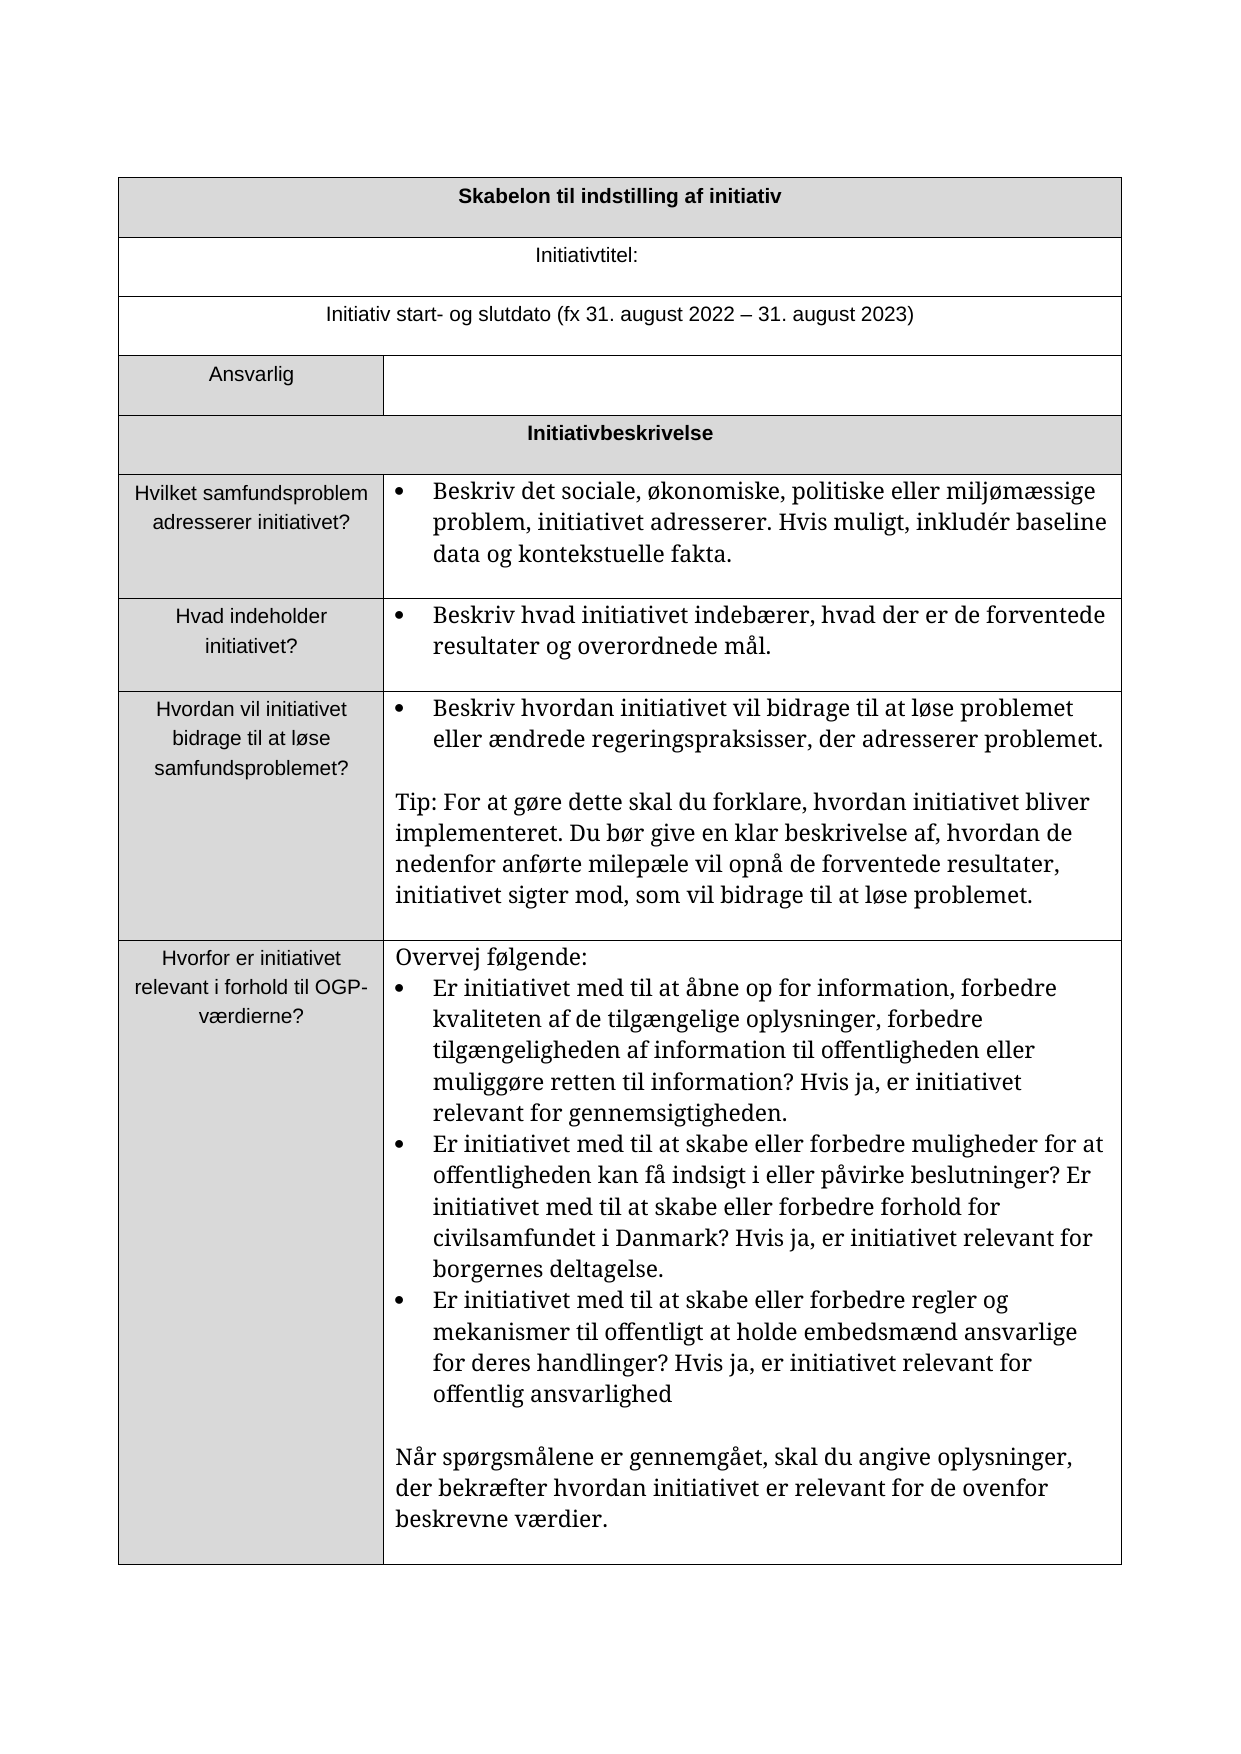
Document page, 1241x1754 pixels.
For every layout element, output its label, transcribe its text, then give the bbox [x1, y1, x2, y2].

table_header Skabelon til indstilling af initiativ [119, 178, 1121, 237]
table_cell [384, 356, 1121, 415]
table_cell Initiativtitel: [119, 238, 1121, 296]
table_cell Hvilket samfundsproblem adresserer initiativet? [119, 475, 383, 598]
table_cell Initiativ start- og slutdato (fx 31. august 2022 – 31. august 2023) [119, 297, 1121, 355]
table_cell Hvorfor er initiativet relevant i forhold til OGP-værdierne? [119, 941, 383, 1564]
table_cell Overvej følgende: Er initiativet med til at åbne op for information, forbedre kvaliteten af de tilgængelige oplysninger, forbedre tilgængeligheden af information til offentligheden eller muliggøre retten til information? Hvis ja, er initiativet relevant for gennemsigtigheden. Er initiativet med til at skabe eller forbedre muligheder for at offentligheden kan få indsigt i eller påvirke beslutninger? Er initiativet med til at skabe eller forbedre forhold for civilsamfundet i Danmark? Hvis ja, er initiativet relevant for borgernes deltagelse. Er initiativet med til at skabe eller forbedre regler og mekanismer til offentligt at holde embedsmænd ansvarlige for deres handlinger? Hvis ja, er initiativet relevant for offentlig ansvarlighed Når spørgsmålene er gennemgået, skal du angive oplysninger, der bekræfter hvordan initiativet er relevant for de ovenfor beskrevne værdier. [384, 941, 1121, 1564]
table_cell Ansvarlig [119, 356, 383, 415]
table_cell Hvad indeholder initiativet? [119, 599, 383, 691]
table_cell Initiativbeskrivelse [119, 416, 1121, 474]
table_cell Beskriv det sociale, økonomiske, politiske eller miljømæssige problem, initiativet adresserer. Hvis muligt, inkludér baseline data og kontekstuelle fakta. [384, 475, 1121, 598]
table_cell Beskriv hvad initiativet indebærer, hvad der er de forventede resultater og overordnede mål. [384, 599, 1121, 691]
table_cell Beskriv hvordan initiativet vil bidrage til at løse problemet eller ændrede regeringspraksisser, der adresserer problemet. Tip: For at gøre dette skal du forklare, hvordan initiativet bliver implementeret. Du bør give en klar beskrivelse af, hvordan de nedenfor anførte milepæle vil opnå de forventede resultater, initiativet sigter mod, som vil bidrage til at løse problemet. [384, 692, 1121, 940]
table_cell Hvordan vil initiativet bidrage til at løse samfundsproblemet? [119, 692, 383, 940]
